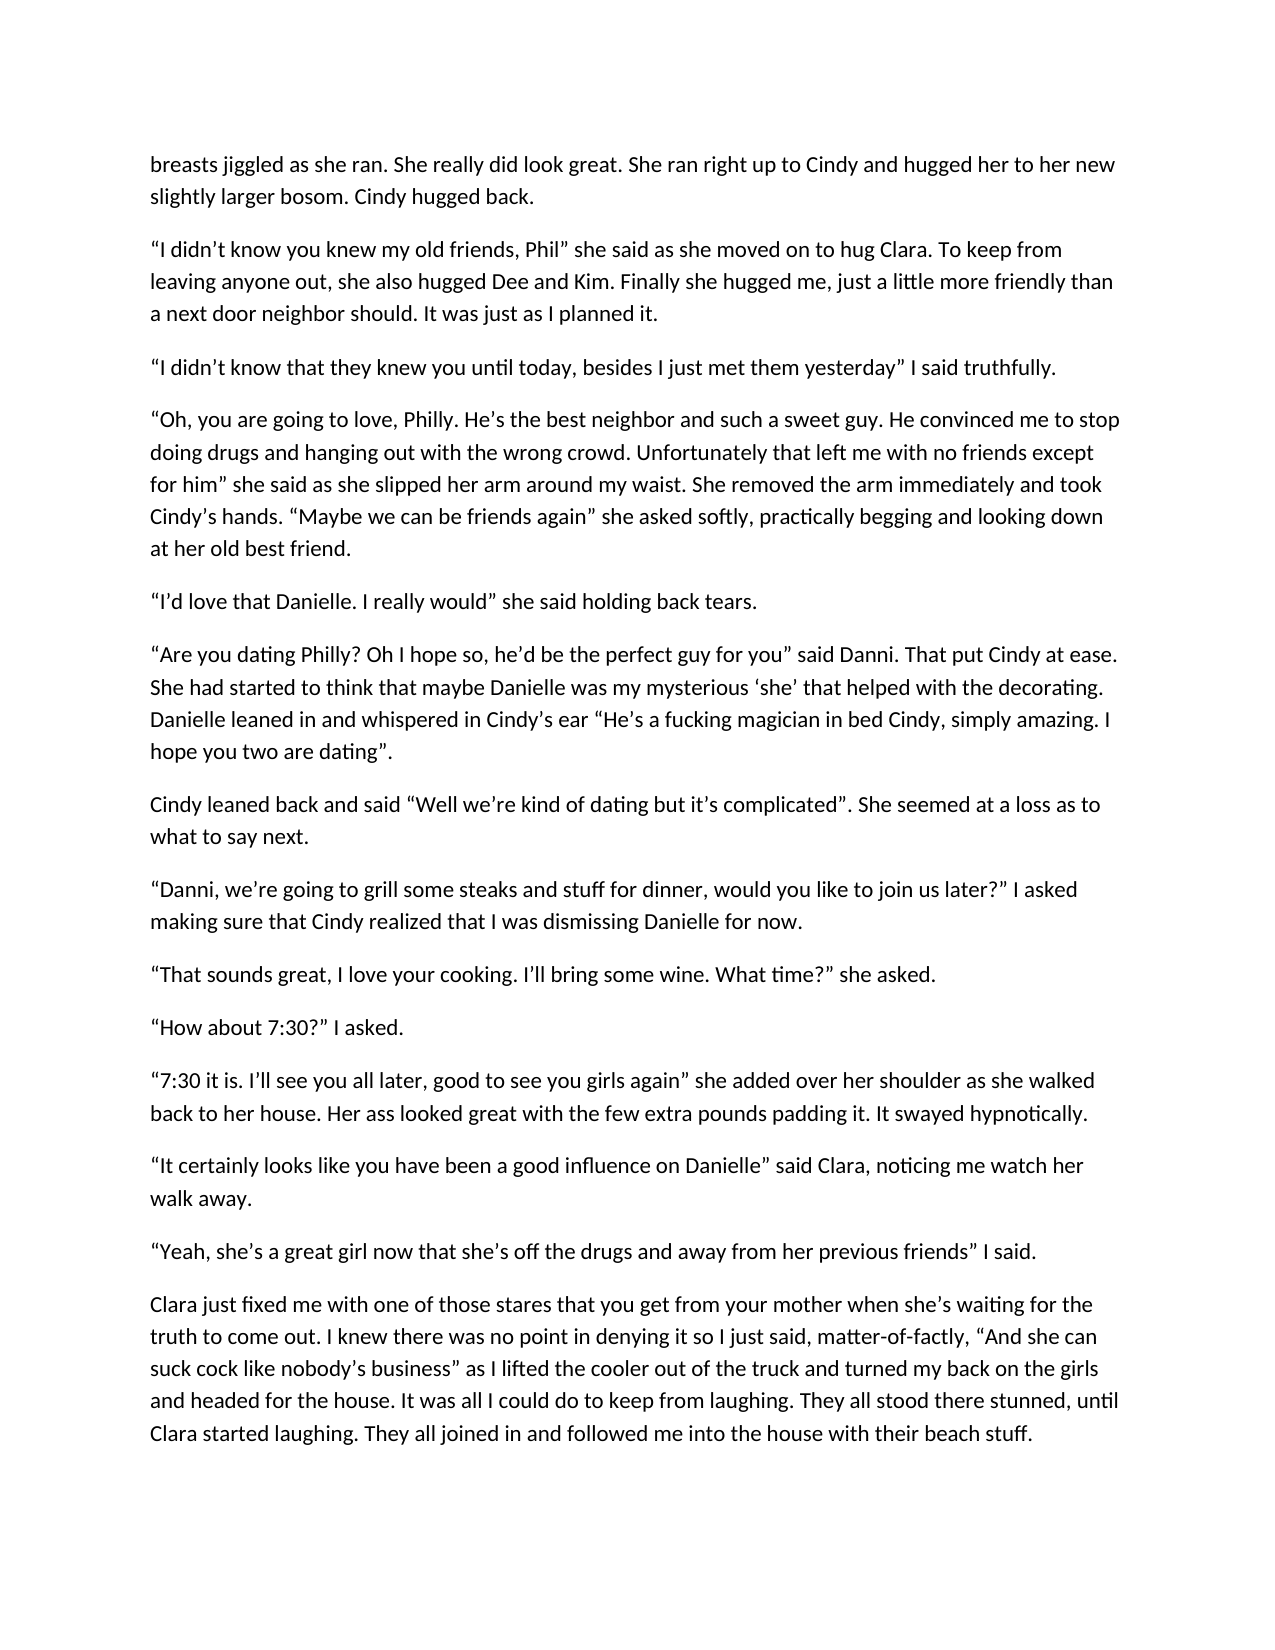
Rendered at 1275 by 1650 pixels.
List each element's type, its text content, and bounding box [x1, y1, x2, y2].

text “Yeah, she’s a great girl now that she’s off the drugs and away from her previous friends” I said. [150, 1237, 1125, 1265]
text “Oh, you are going to love, Philly. He’s the best neighbor and such a sweet guy. He convinced me to stop doing drugs and hanging out with the wrong crowd. Unfortunately that left me with no friends except for him” she said as she slipped her arm around my waist. She removed the arm immediately and took Cindy’s hands. “Maybe we can be friends again” she asked softly, practically begging and looking down at her old best friend. [150, 406, 1125, 562]
text “It certainly looks like you have been a good influence on Danielle” said Clara, noticing me watch her walk away. [150, 1152, 1125, 1212]
text “I’d love that Danielle. I really would” she said holding back tears. [150, 587, 1125, 615]
text “Danni, we’re going to grill some steaks and stuff for dinner, would you like to join us later?” I asked making sure that Cindy realized that I was dismissing Danielle for now. [150, 875, 1125, 935]
text “7:30 it is. I’ll see you all later, good to see you girls again” she added over her shoulder as she walked back to her house. Her ass looked great with the few extra pounds padding it. It swayed hypnotically. [150, 1066, 1125, 1127]
text “I didn’t know that they knew you until today, besides I just met them yesterday” I said truthfully. [150, 353, 1125, 381]
text “How about 7:30?” I asked. [150, 1013, 1125, 1041]
text Clara just fixed me with one of those stares that you get from your mother when she’s waiting for the truth to come out. I knew there was no point in denying it so I just said, matter-of-factly, “And she can suck cock like nobody’s business” as I lifted the cooler out of the truck and turned my back on the girls and headed for the house. It was all I could do to keep from laughing. They all stood there stunned, until Clara started laughing. They all joined in and followed me into the house with their beach stuff. [150, 1290, 1125, 1447]
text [150, 150, 1125, 210]
text “Are you dating Philly? Oh I hope so, he’d be the perfect guy for you” said Danni. That put Cindy at ease. She had started to think that maybe Danielle was my mysterious ‘she’ that helped with the decorating. Danielle leaned in and whispered in Cindy’s ear “He’s a fucking magician in bed Cindy, simply amazing. I hope you two are dating”. [150, 640, 1125, 765]
text “I didn’t know you knew my old friends, Phil” she said as she moved on to hug Clara. To keep from leaving anyone out, she also hugged Dee and Kim. Finally she hugged me, just a little more friendly than a next door neighbor should. It was just as I planned it. [150, 235, 1125, 328]
text “That sounds great, I love your cooking. I’ll bring some wine. What time?” she asked. [150, 960, 1125, 988]
text Cindy leaned back and said “Well we’re kind of dating but it’s complicated”. She seemed at a loss as to what to say next. [150, 790, 1125, 850]
